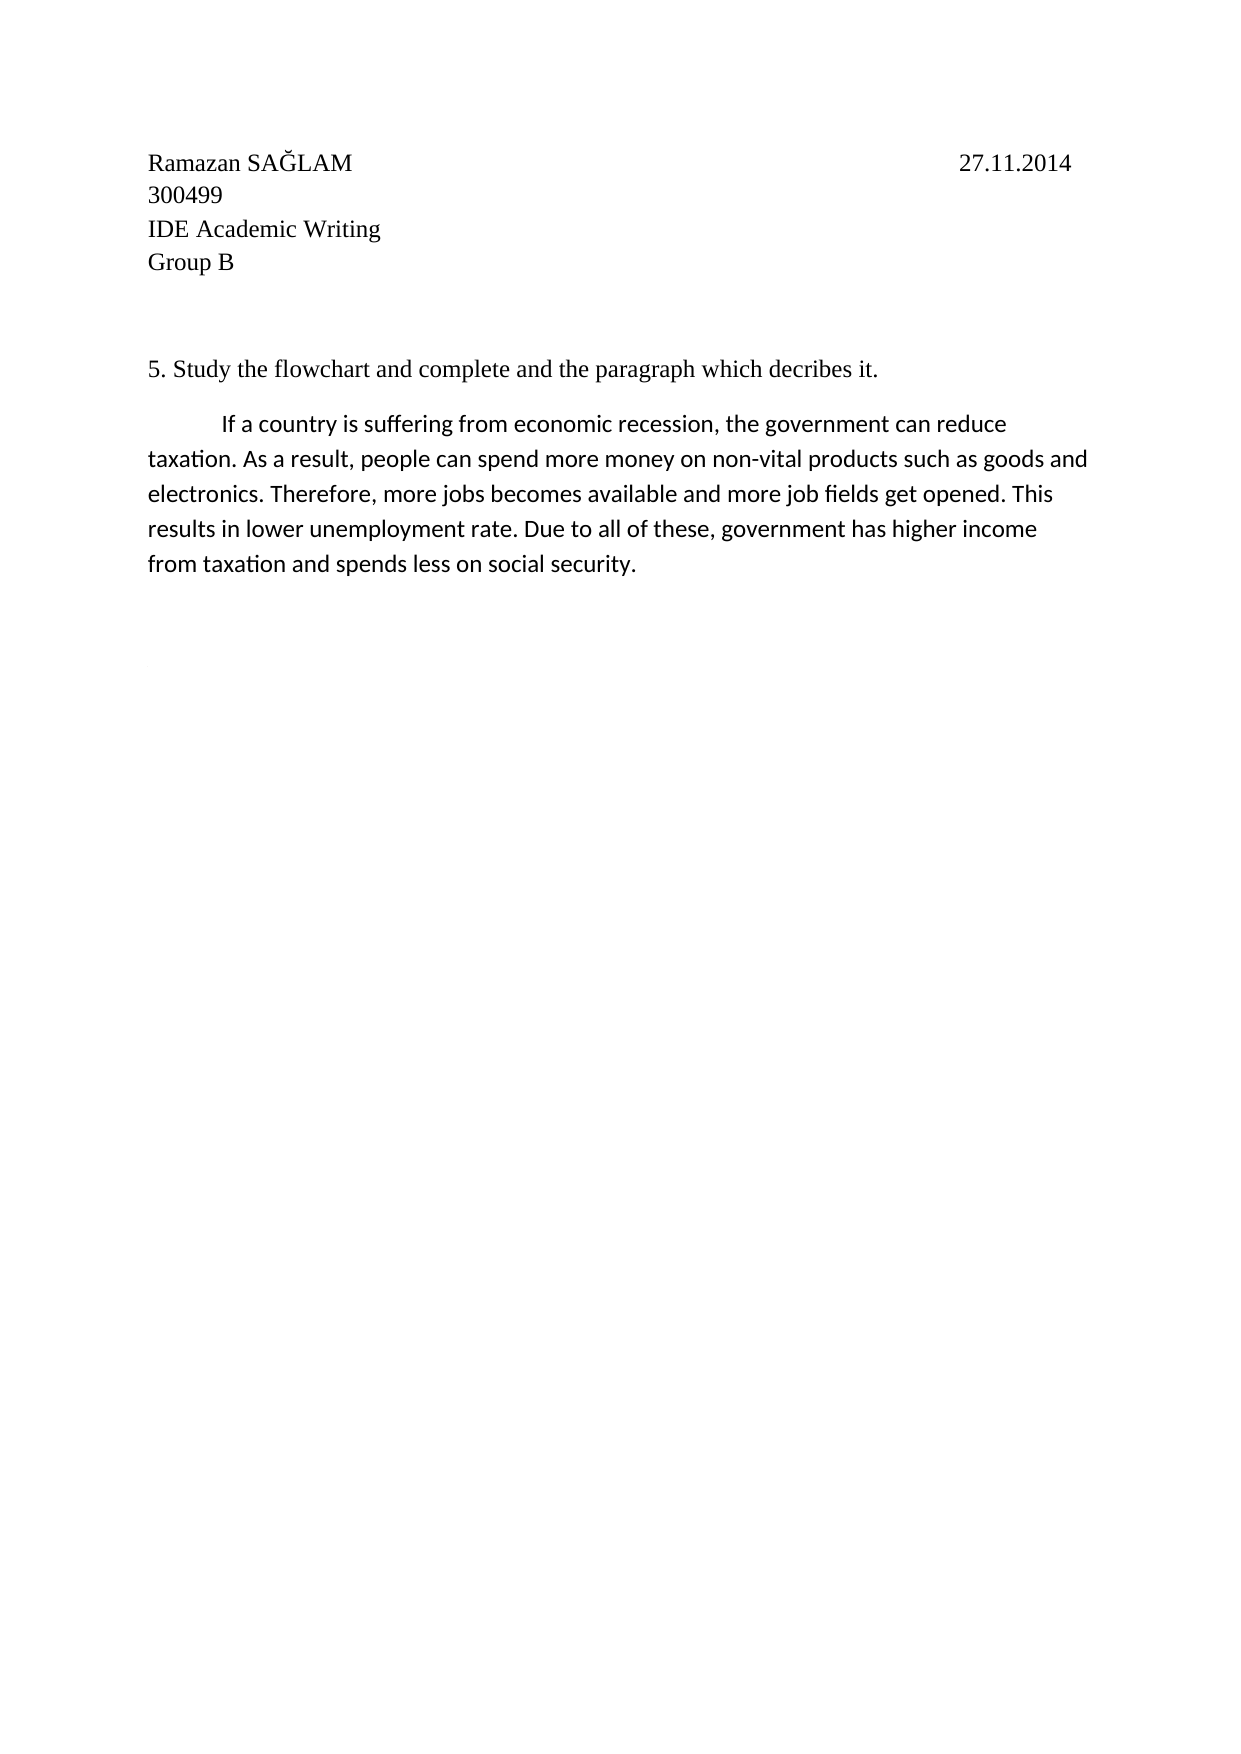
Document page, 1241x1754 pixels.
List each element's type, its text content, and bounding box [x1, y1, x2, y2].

text Ramazan SAĞLAM 27.11.2014 300499 IDE Academic Writing Group B [148, 148, 1093, 275]
text If a country is suffering from economic recession, the government can reduce taxation. As a result, people can spend more money on non-vital products such as goods and electronics. Therefore, more jobs becomes available and more job fields get opened. This results in lower unemployment rate. Due to all of these, government has higher income from taxation and spends less on social security. [148, 408, 1093, 579]
text 5. Study the flowchart and complete and the paragraph which decribes it. [148, 354, 1093, 383]
